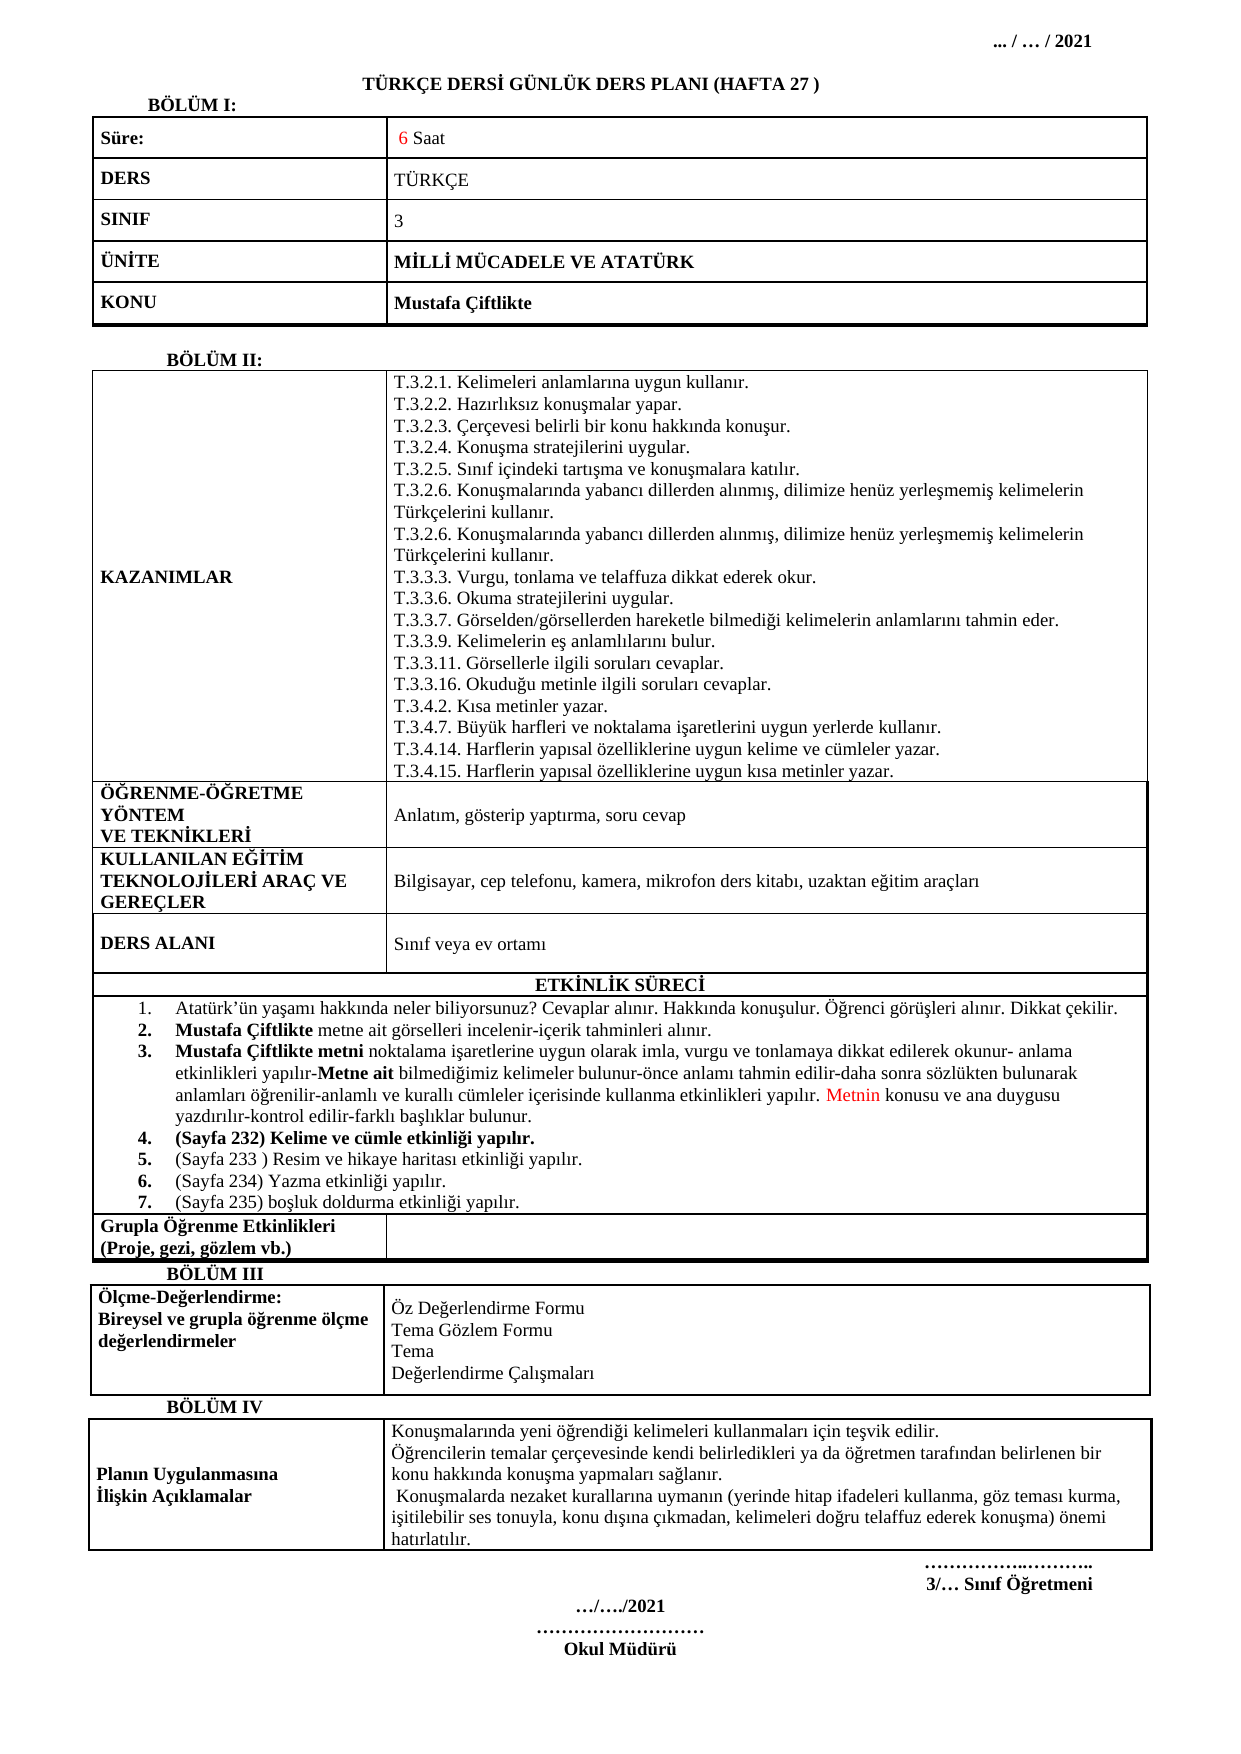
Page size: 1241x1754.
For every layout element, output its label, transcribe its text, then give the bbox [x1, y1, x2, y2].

table_cell Atatürk’ün yaşamı hakkında neler biliyorsunuz? Cevaplar alınır. Hakkında konuşulur. Öğrenci görüşleri alınır. Dikkat çekilir. Mustafa Çiftlikte metne ait görselleri incelenir-içerik tahminleri alınır. Mustafa Çiftlikte metni noktalama işaretlerine uygun olarak imla, vurgu ve tonlamaya dikkat edilerek okunur- anlama etkinlikleri yapılır-Metne ait bilmediğimiz kelimeler bulunur-önce anlamı tahmin edilir-daha sonra sözlükten bulunarak anlamları öğrenilir-anlamlı ve kurallı cümleler içerisinde kullanma etkinlikleri yapılır. Metnin konusu ve ana duygusu yazdırılır-kontrol edilir-farklı başlıklar bulunur. (Sayfa 232) Kelime ve cümle etkinliği yapılır. (Sayfa 233 ) Resim ve hikaye haritası etkinliği yapılır. (Sayfa 234) Yazma etkinliği yapılır. (Sayfa 235) boşluk doldurma etkinliği yapılır. [94, 997, 1146, 1213]
subtitle BÖLÜM IV [148, 1396, 1092, 1418]
table_cell [387, 1215, 1146, 1258]
table_cell DERS ALANI [94, 914, 386, 972]
table_cell MİLLİ MÜCADELE VE ATATÜRK [388, 242, 1146, 281]
table_cell Grupla Öğrenme Etkinlikleri (Proje, gezi, gözlem vb.) [94, 1215, 386, 1258]
text ……………..……….. [148, 1551, 1092, 1573]
text 3/… Sınıf Öğretmeni [148, 1573, 1092, 1594]
text …/…./2021 [148, 1594, 1092, 1616]
table_cell Sınıf veya ev ortamı [387, 914, 1146, 972]
table_header Planın Uygulanmasına İlişkin Açıklamalar [90, 1420, 383, 1549]
table_cell Mustafa Çiftlikte [388, 283, 1146, 323]
text ……………………… [148, 1616, 1092, 1638]
table_cell Bilgisayar, cep telefonu, kamera, mikrofon ders kitabı, uzaktan eğitim araçları [387, 848, 1146, 913]
table_header Konuşmalarında yeni öğrendiği kelimeleri kullanmaları için teşvik edilir. Öğrencilerin temalar çerçevesinde kendi belirledikleri ya da öğretmen tarafından belirlenen bir konu hakkında konuşma yapmaları sağlanır. Konuşmalarda nezaket kurallarına uymanın (yerinde hitap ifadeleri kullanma, göz teması kurma, işitilebilir ses tonuyla, konu dışına çıkmadan, kelimeleri doğru telaffuz ederek konuşma) önemi hatırlatılır. [385, 1420, 1150, 1549]
table_header KAZANIMLAR [93, 371, 386, 781]
subtitle BÖLÜM III [148, 1263, 1092, 1284]
table_cell KULLANILAN EĞİTİM TEKNOLOJİLERİ ARAÇ VE GEREÇLER [93, 848, 386, 913]
table_cell DERS [94, 159, 386, 198]
text BÖLÜM I: [148, 94, 1092, 116]
table_header Öz Değerlendirme Formu Tema Gözlem Formu Tema Değerlendirme Çalışmaları [385, 1286, 1149, 1394]
table_header Ölçme-Değerlendirme: Bireysel ve grupla öğrenme ölçme değerlendirmeler [92, 1286, 383, 1394]
table_cell TÜRKÇE [388, 159, 1146, 198]
table_header Süre: [94, 118, 386, 157]
table_cell Anlatım, gösterip yaptırma, soru cevap [387, 782, 1146, 847]
text TÜRKÇE DERSİ GÜNLÜK DERS PLANI (HAFTA 27 ) [148, 73, 1092, 94]
table_cell ÖĞRENME-ÖĞRETME YÖNTEM VE TEKNİKLERİ [93, 782, 386, 847]
table_cell KONU [94, 283, 386, 323]
table_cell SINIF [94, 200, 386, 240]
table_header 6 Saat [388, 118, 1146, 157]
table_header T.3.2.1. Kelimeleri anlamlarına uygun kullanır. T.3.2.2. Hazırlıksız konuşmalar yapar. T.3.2.3. Çerçevesi belirli bir konu hakkında konuşur. T.3.2.4. Konuşma stratejilerini uygular. T.3.2.5. Sınıf içindeki tartışma ve konuşmalara katılır. T.3.2.6. Konuşmalarında yabancı dillerden alınmış, dilimize henüz yerleşmemiş kelimelerin Türkçelerini kullanır. T.3.2.6. Konuşmalarında yabancı dillerden alınmış, dilimize henüz yerleşmemiş kelimelerin Türkçelerini kullanır. T.3.3.3. Vurgu, tonlama ve telaffuza dikkat ederek okur. T.3.3.6. Okuma stratejilerini uygular. T.3.3.7. Görselden/görsellerden hareketle bilmediği kelimelerin anlamlarını tahmin eder. T.3.3.9. Kelimelerin eş anlamlılarını bulur. T.3.3.11. Görsellerle ilgili soruları cevaplar. T.3.3.16. Okuduğu metinle ilgili soruları cevaplar. T.3.4.2. Kısa metinler yazar. T.3.4.7. Büyük harfleri ve noktalama işaretlerini uygun yerlerde kullanır. T.3.4.14. Harflerin yapısal özelliklerine uygun kelime ve cümleler yazar. T.3.4.15. Harflerin yapısal özelliklerine uygun kısa metinler yazar. [387, 371, 1147, 781]
table_cell ÜNİTE [94, 242, 386, 281]
text ... / … / 2021 [148, 29, 1092, 51]
text Okul Müdürü [148, 1638, 1092, 1659]
table_cell 3 [388, 200, 1146, 240]
table_cell ETKİNLİK SÜRECİ [94, 974, 1146, 995]
text BÖLÜM II: [148, 349, 1092, 370]
